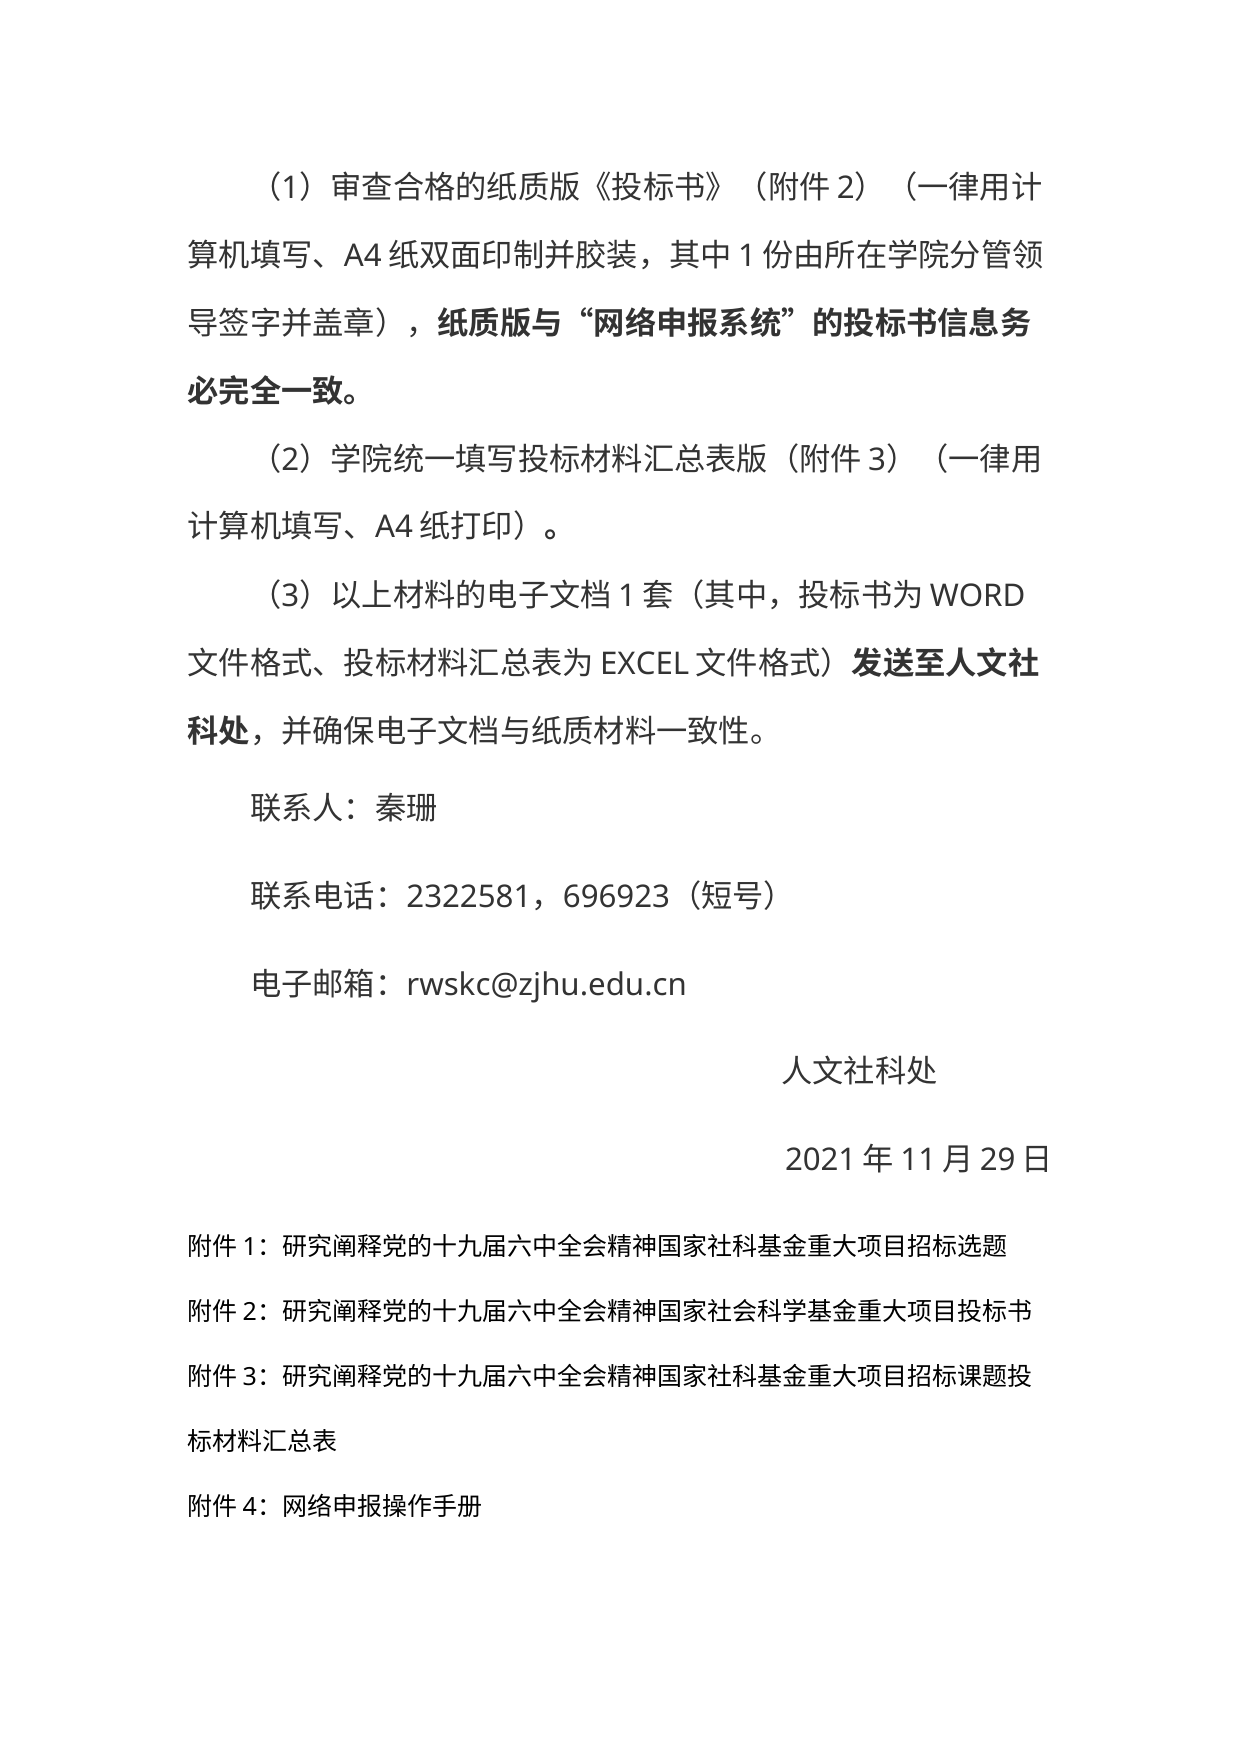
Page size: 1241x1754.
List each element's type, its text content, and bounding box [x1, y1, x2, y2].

text 附件1：研究阐释党的十九届六中全会精神国家社科基金重大项目招标选题 [187, 1212, 1053, 1277]
text （1）审查合格的纸质版《投标书》（附件2）（一律用计算机填写、A4纸双面印制并胶装，其中1份由所在学院分管领导签字并盖章），纸质版与“网络申报系统”的投标书信息务必完全一致。 [187, 162, 1060, 411]
text 附件3：研究阐释党的十九届六中全会精神国家社科基金重大项目招标课题投标材料汇总表 [187, 1342, 1053, 1472]
text （2）学院统一填写投标材料汇总表版（附件3）（一律用计算机填写、A4纸打印）。 [187, 434, 1060, 547]
text （3）以上材料的电子文档1套（其中，投标书为WORD文件格式、投标材料汇总表为EXCEL文件格式）发送至人文社科处，并确保电子文档与纸质材料一致性。 [187, 570, 1060, 751]
text 附件2：研究阐释党的十九届六中全会精神国家社会科学基金重大项目投标书 [187, 1277, 1053, 1342]
text 联系人：秦珊 [187, 774, 1053, 839]
text 人文社科处 [187, 1037, 1053, 1102]
text 2021年11月29日 [187, 1124, 1053, 1189]
text 联系电话：2322581，696923（短号） [187, 861, 1053, 926]
text 电子邮箱：rwskc@zjhu.edu.cn [187, 949, 1053, 1014]
text 附件4：网络申报操作手册 [187, 1472, 1053, 1537]
